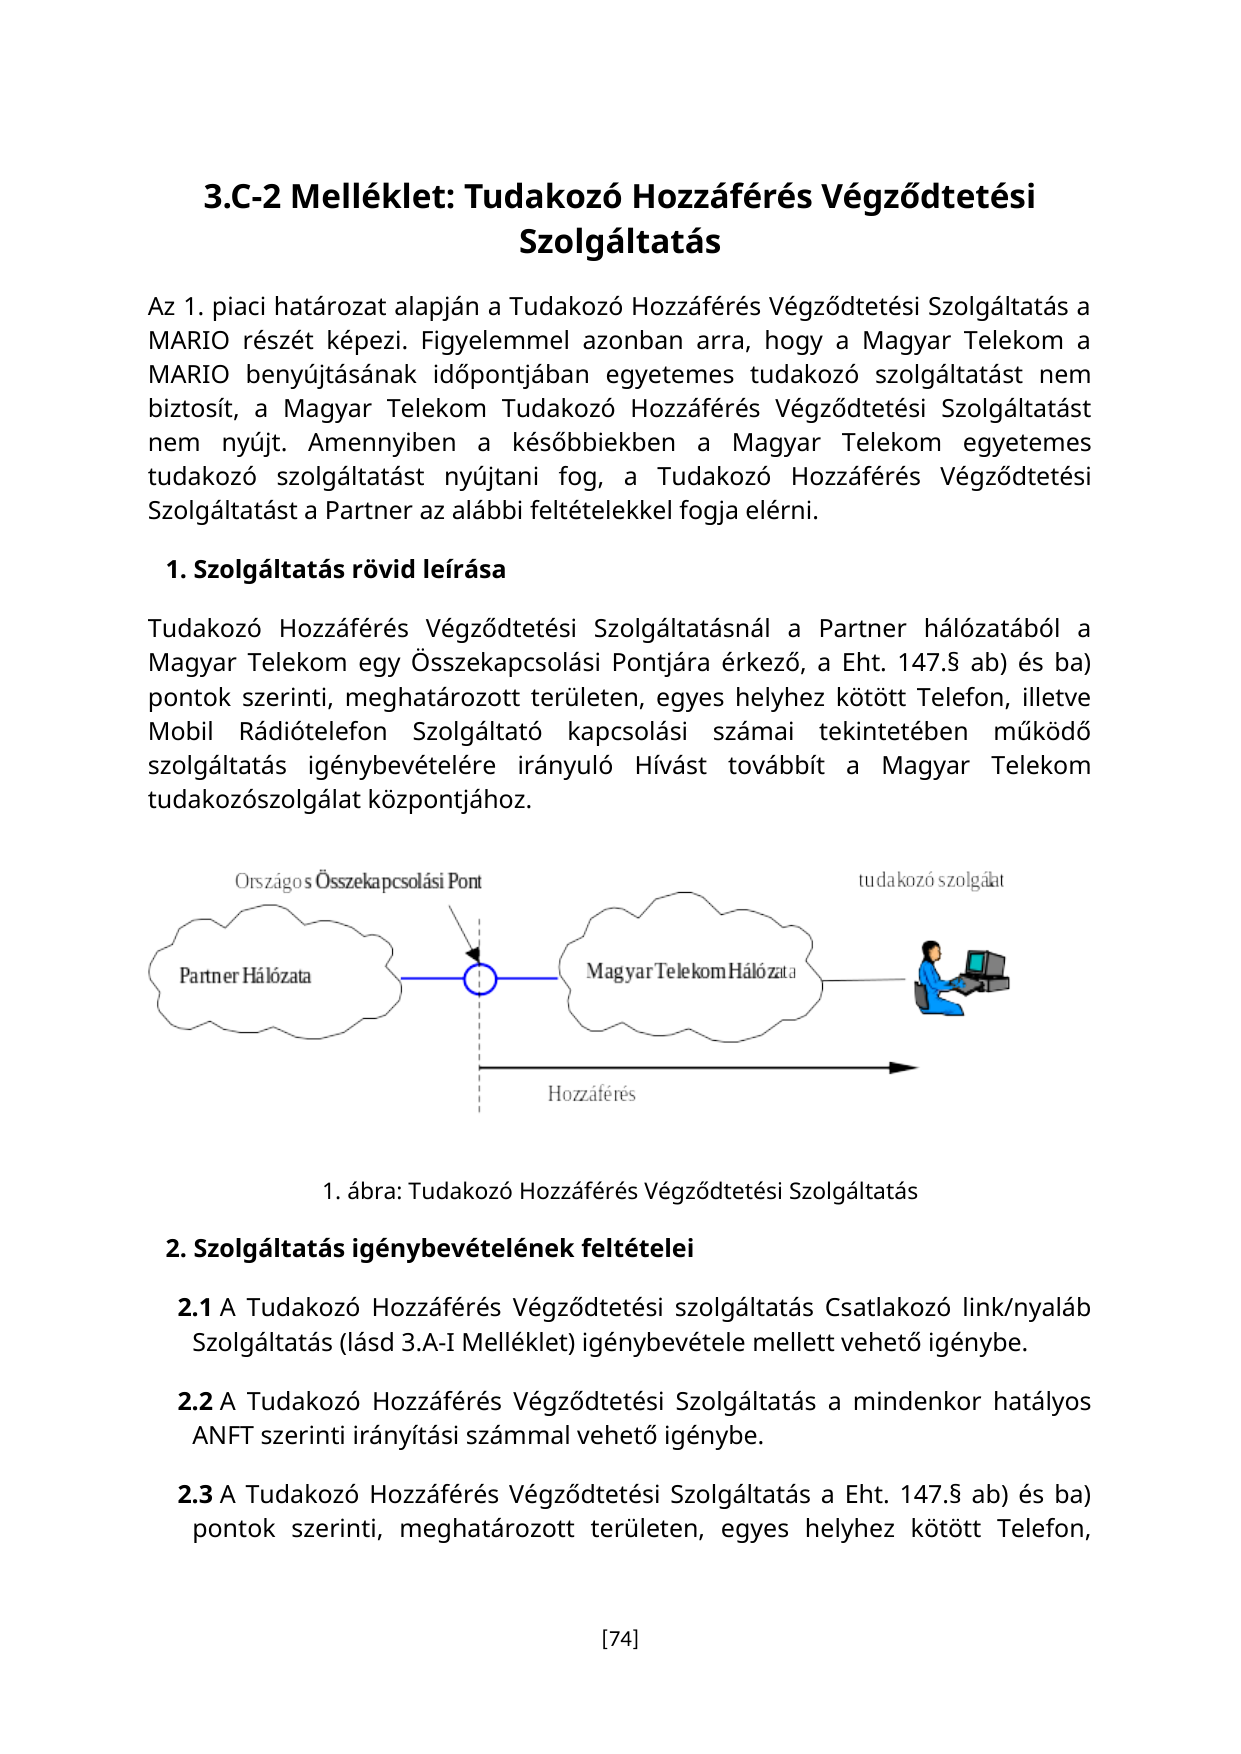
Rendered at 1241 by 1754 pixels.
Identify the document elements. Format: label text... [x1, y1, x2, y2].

text 1. ábra: Tudakozó Hozzáférés Végződtetési Szolgáltatás [148, 1175, 1092, 1206]
text 2.2 A Tudakozó Hozzáférés Végződtetési Szolgáltatás a mindenkor hatályos ANFT szerinti irányítási számmal vehető igénybe. [177, 1383, 1092, 1451]
subtitle 1. Szolgáltatás rövid leírása [165, 552, 1092, 586]
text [177, 1476, 1092, 1544]
text Az 1. piaci határozat alapján a Tudakozó Hozzáférés Végződtetési Szolgáltatás a MARIO részét képezi. Figyelemmel azonban arra, hogy a Magyar Telekom a MARIO benyújtásának időpontjában egyetemes tudakozó szolgáltatást nem biztosít, a Magyar Telekom Tudakozó Hozzáférés Végződtetési Szolgáltatást nem nyújt. Amennyiben a későbbiekben a Magyar Telekom egyetemes tudakozó szolgáltatást nyújtani fog, a Tudakozó Hozzáférés Végződtetési Szolgáltatást a Partner az alábbi feltételekkel fogja elérni. [148, 288, 1092, 527]
subtitle 3.C-2 Melléklet: Tudakozó Hozzáférés Végződtetési Szolgáltatás [148, 173, 1092, 263]
text Tudakozó Hozzáférés Végződtetési Szolgáltatásnál a Partner hálózatából a Magyar Telekom egy Összekapcsolási Pontjára érkező, a Eht. 147.§ ab) és ba) pontok szerinti, meghatározott területen, egyes helyhez kötött Telefon, illetve Mobil Rádiótelefon Szolgáltató kapcsolási számai tekintetében működő szolgáltatás igénybevételére irányuló Hívást továbbít a Magyar Telekom tudakozószolgálat központjához. [148, 611, 1092, 815]
subtitle 2. Szolgáltatás igénybevételének feltételei [165, 1231, 1092, 1265]
text 2.1 A Tudakozó Hozzáférés Végződtetési szolgáltatás Csatlakozó link/nyaláb Szolgáltatás (lásd 3.A-I Melléklet) igénybevétele mellett vehető igénybe. [177, 1290, 1092, 1358]
